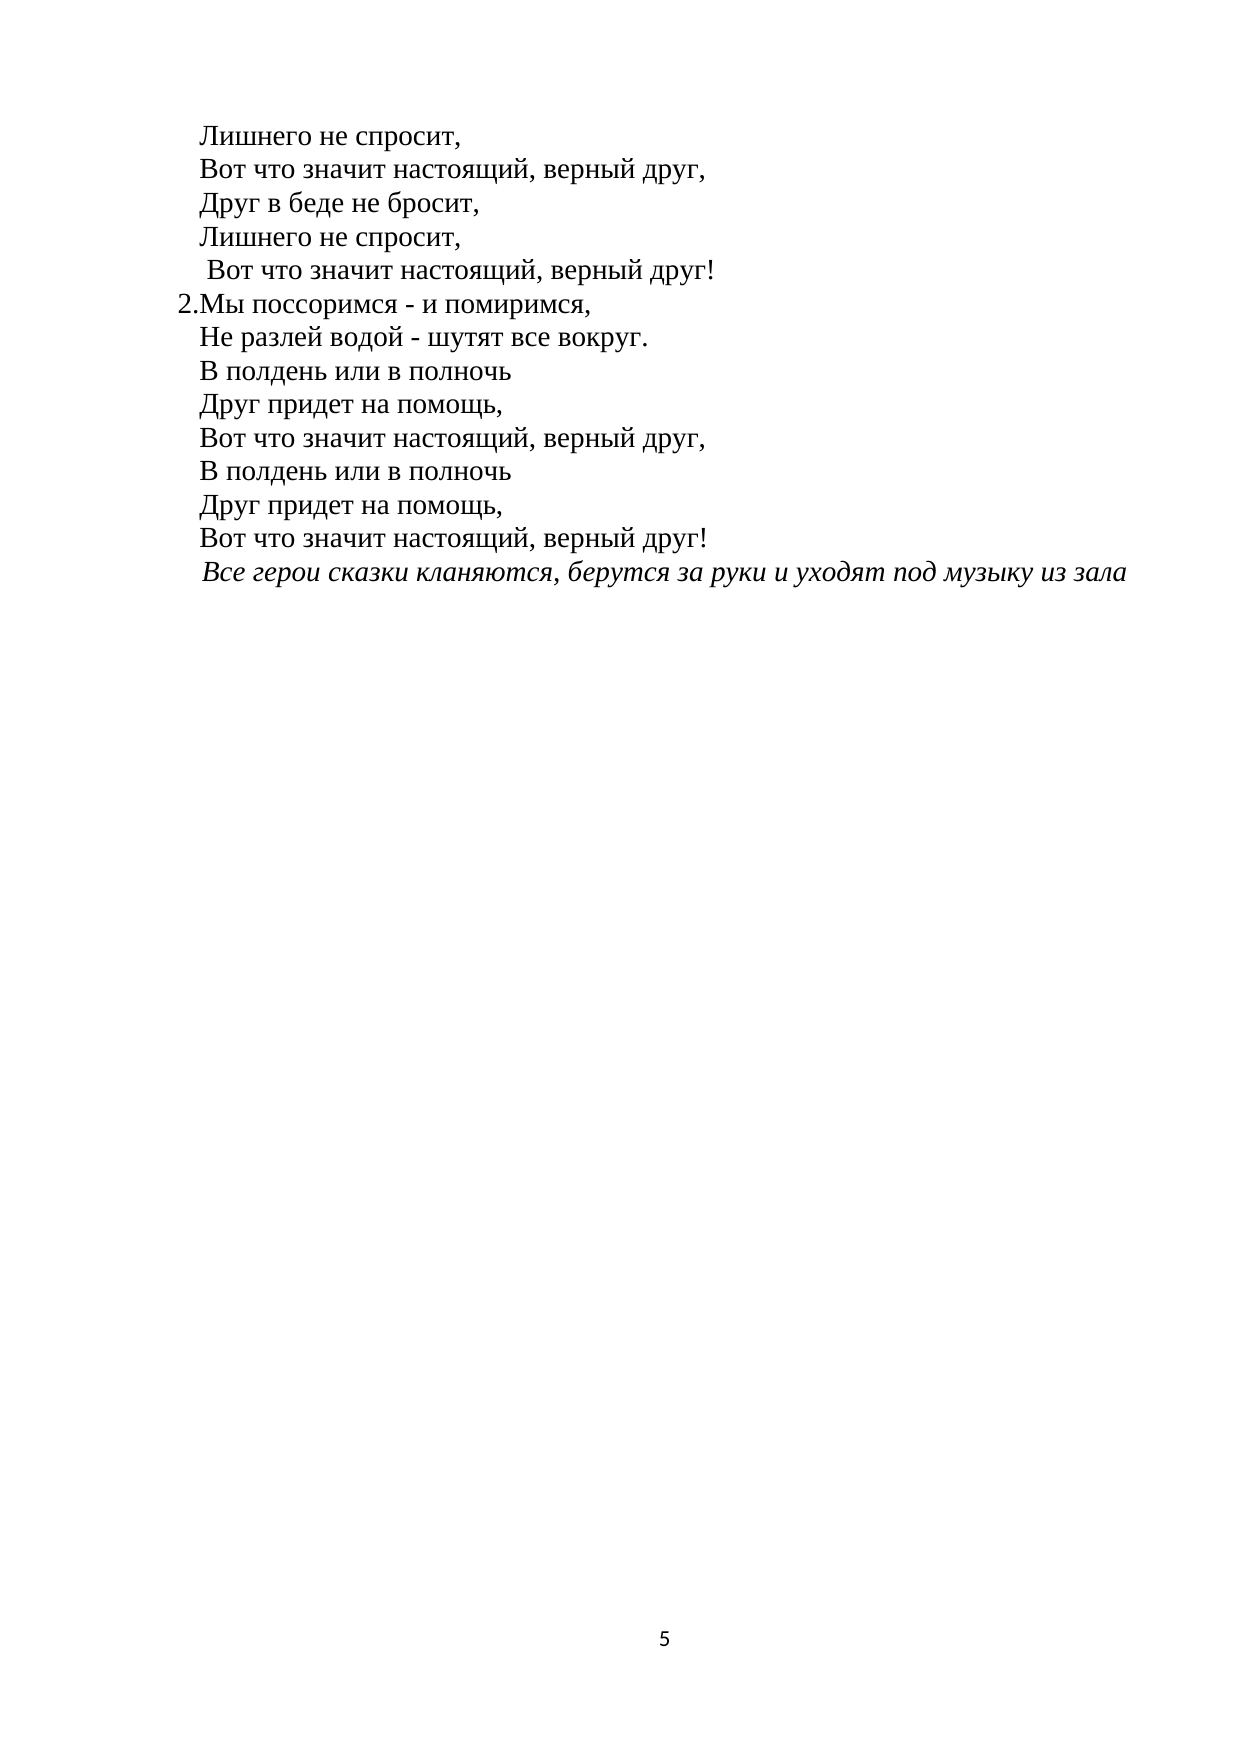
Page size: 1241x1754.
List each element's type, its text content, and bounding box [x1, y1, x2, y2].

text Вот что значит настоящий, верный друг! [177, 252, 1152, 286]
text Лишнего не спросит, [177, 118, 1152, 152]
text Друг придет на помощь, [177, 386, 1152, 420]
text В полдень или в полночь [177, 453, 1152, 487]
text Друг придет на помощь, [177, 487, 1152, 521]
text Вот что значит настоящий, верный друг, [177, 420, 1152, 453]
text Друг в беде не бросит, [177, 185, 1152, 219]
text Не разлей водой - шутят все вокруг. [177, 319, 1152, 353]
text Все герои сказки кланяются, берутся за руки и уходят под музыку из зала [177, 554, 1152, 588]
text В полдень или в полночь [177, 353, 1152, 386]
text Лишнего не спросит, [177, 219, 1152, 252]
text Вот что значит настоящий, верный друг, [177, 152, 1152, 185]
text 2.Мы поссоримся - и помиримся, [177, 286, 1152, 319]
text Вот что значит настоящий, верный друг! [177, 521, 1152, 554]
